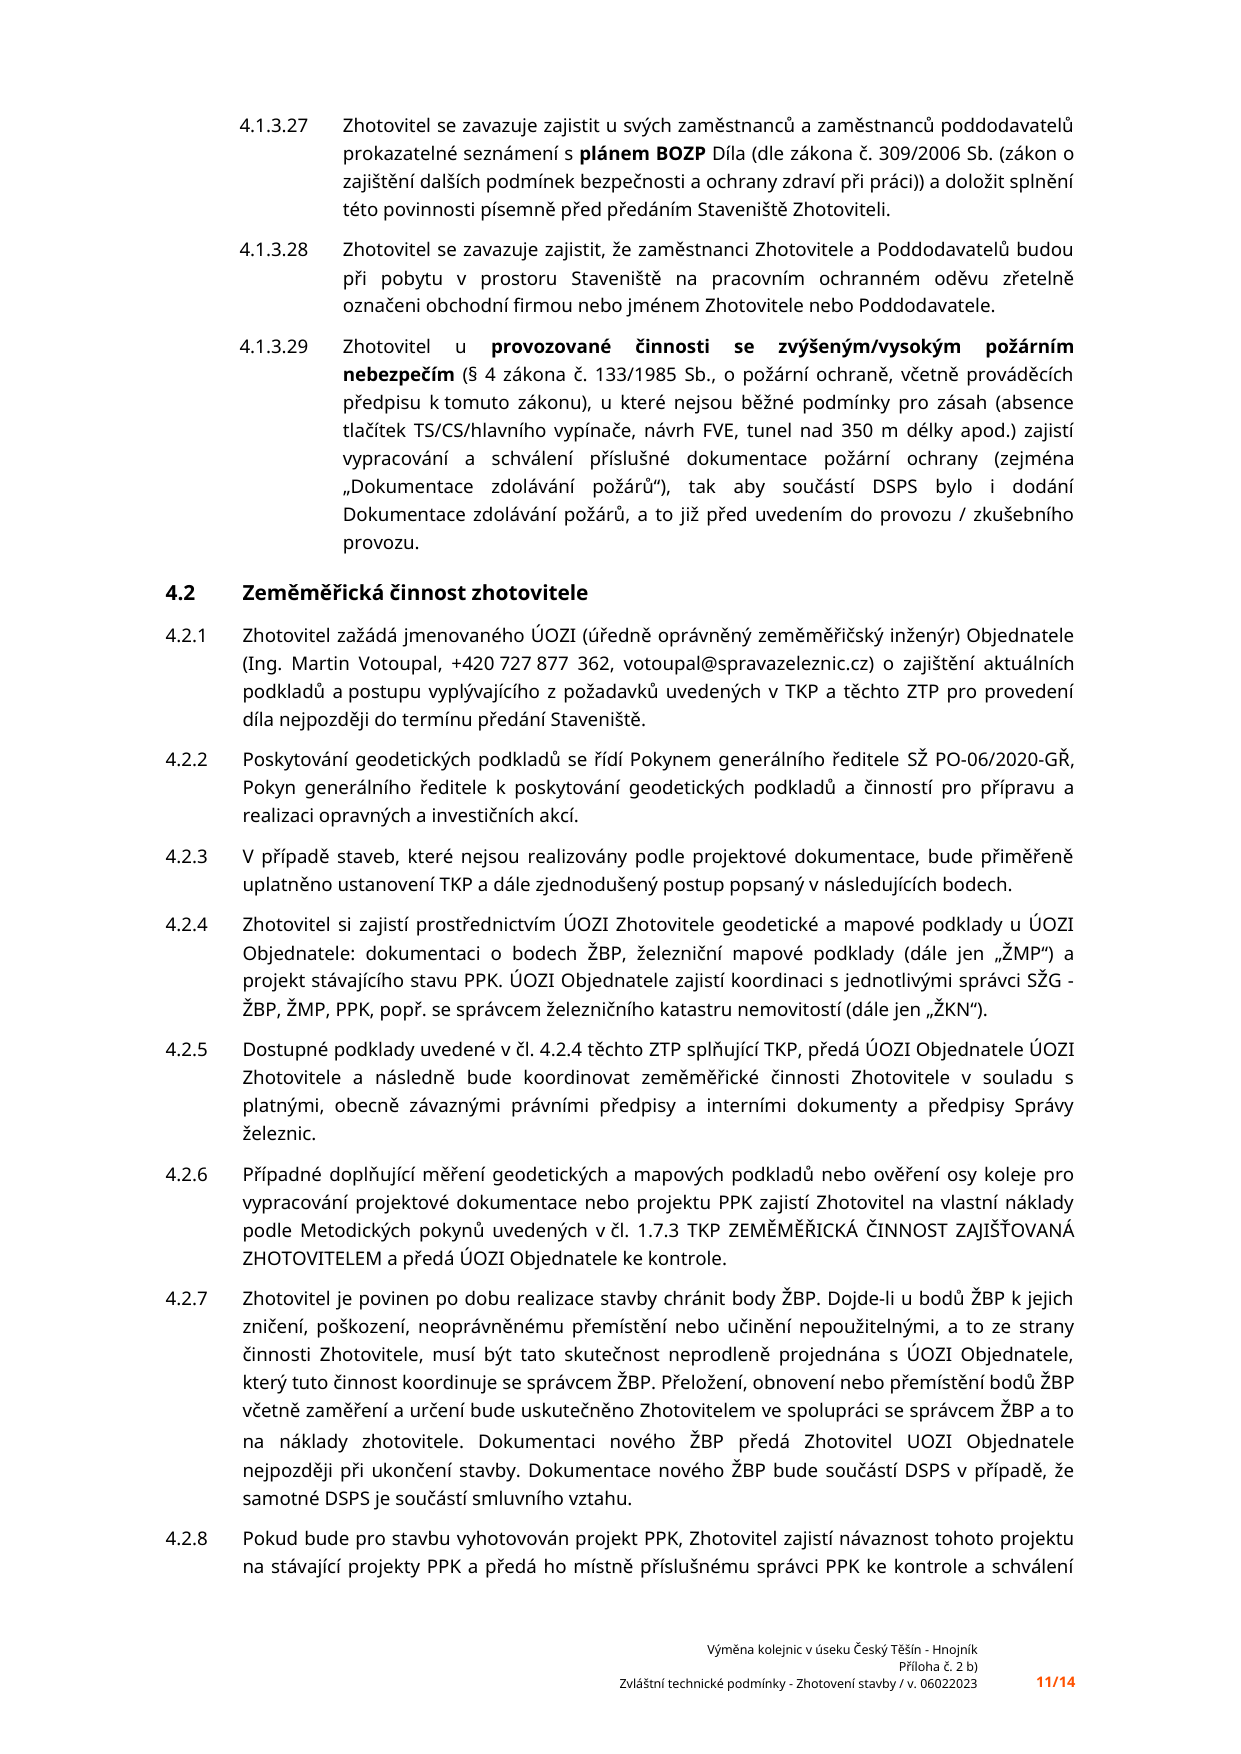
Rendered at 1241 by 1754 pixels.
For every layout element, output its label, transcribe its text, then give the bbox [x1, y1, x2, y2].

text Zhotovitel se zavazuje zajistit u svých zaměstnanců a zaměstnanců poddodavatelů prokazatelné seznámení s plánem BOZP Díla (dle zákona č. 309/2006 Sb. (zákon o zajištění dalších podmínek bezpečnosti a ochrany zdraví při práci)) a doložit splnění této povinnosti písemně před předáním Staveniště Zhotoviteli. [239, 112, 1075, 222]
text Zhotovitel se zavazuje zajistit, že zaměstnanci Zhotovitele a Poddodavatelů budou při pobytu v prostoru Staveniště na pracovním ochranném oděvu zřetelně označeni obchodní firmou nebo jménem Zhotovitele nebo Poddodavatele. [239, 237, 1075, 318]
text V případě staveb, které nejsou realizovány podle projektové dokumentace, bude přiměřeně uplatněno ustanovení TKP a dále zjednodušený postup popsaný v následujících bodech. [165, 843, 1075, 897]
text Případné doplňující měření geodetických a mapových podkladů nebo ověření osy koleje pro vypracování projektové dokumentace nebo projektu PPK zajistí Zhotovitel na vlastní náklady podle Metodických pokynů uvedených v čl. 1.7.3 TKP ZEMĚMĚŘICKÁ ČINNOST ZAJIŠŤOVANÁ ZHOTOVITELEM a předá ÚOZI Objednatele ke kontrole. [165, 1161, 1075, 1271]
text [165, 1525, 1075, 1579]
text Zhotovitel si zajistí prostřednictvím ÚOZI Zhotovitele geodetické a mapové podklady u ÚOZI Objednatele: dokumentaci o bodech ŽBP, železniční mapové podklady (dále jen „ŽMP“) a projekt stávajícího stavu PPK. ÚOZI Objednatele zajistí koordinaci s jednotlivými správci SŽG - ŽBP, ŽMP, PPK, popř. se správcem železničního katastru nemovitostí (dále jen „ŽKN“). [165, 912, 1075, 1021]
text Zeměměřická činnost zhotovitele [165, 578, 1075, 607]
text Zhotovitel u provozované činnosti se zvýšeným/vysokým požárním nebezpečím (§ 4 zákona č. 133/1985 Sb., o požární ochraně, včetně prováděcích předpisu k tomuto zákonu), u které nejsou běžné podmínky pro zásah (absence tlačítek TS/CS/hlavního vypínače, návrh FVE, tunel nad 350 m délky apod.) zajistí vypracování a schválení příslušné dokumentace požární ochrany (zejména „Dokumentace zdolávání požárů“), tak aby součástí DSPS bylo i dodání Dokumentace zdolávání požárů, a to již před uvedením do provozu / zkušebního provozu. [239, 333, 1075, 555]
text Poskytování geodetických podkladů se řídí Pokynem generálního ředitele SŽ PO-06/2020-GŘ, Pokyn generálního ředitele k poskytování geodetických podkladů a činností pro přípravu a realizaci opravných a investičních akcí. [165, 747, 1075, 828]
text Zhotovitel zažádá jmenovaného ÚOZI (úředně oprávněný zeměměřičský inženýr) Objednatele (Ing. Martin Votoupal, +420 727 877 362, votoupal@spravazeleznic.cz) o zajištění aktuálních podkladů a postupu vyplývajícího z požadavků uvedených v TKP a těchto ZTP pro provedení díla nejpozději do termínu předání Staveniště. [165, 622, 1075, 732]
text Zhotovitel je povinen po dobu realizace stavby chránit body ŽBP. Dojde-li u bodů ŽBP k jejich zničení, poškození, neoprávněnému přemístění nebo učinění nepoužitelnými, a to ze strany činnosti Zhotovitele, musí být tato skutečnost neprodleně projednána s ÚOZI Objednatele, který tuto činnost koordinuje se správcem ŽBP. Přeložení, obnovení nebo přemístění bodů ŽBP včetně zaměření a určení bude uskutečněno Zhotovitelem ve spolupráci se správcem ŽBP a to na náklady zhotovitele. Dokumentaci nového ŽBP předá Zhotovitel UOZI Objednatele nejpozději při ukončení stavby. Dokumentace nového ŽBP bude součástí DSPS v případě, že samotné DSPS je součástí smluvního vztahu. [165, 1286, 1075, 1510]
text Dostupné podklady uvedené v čl. 4.2.4 těchto ZTP splňující TKP, předá ÚOZI Objednatele ÚOZI Zhotovitele a následně bude koordinovat zeměměřické činnosti Zhotovitele v souladu s platnými, obecně závaznými právními předpisy a interními dokumenty a předpisy Správy železnic. [165, 1036, 1075, 1146]
